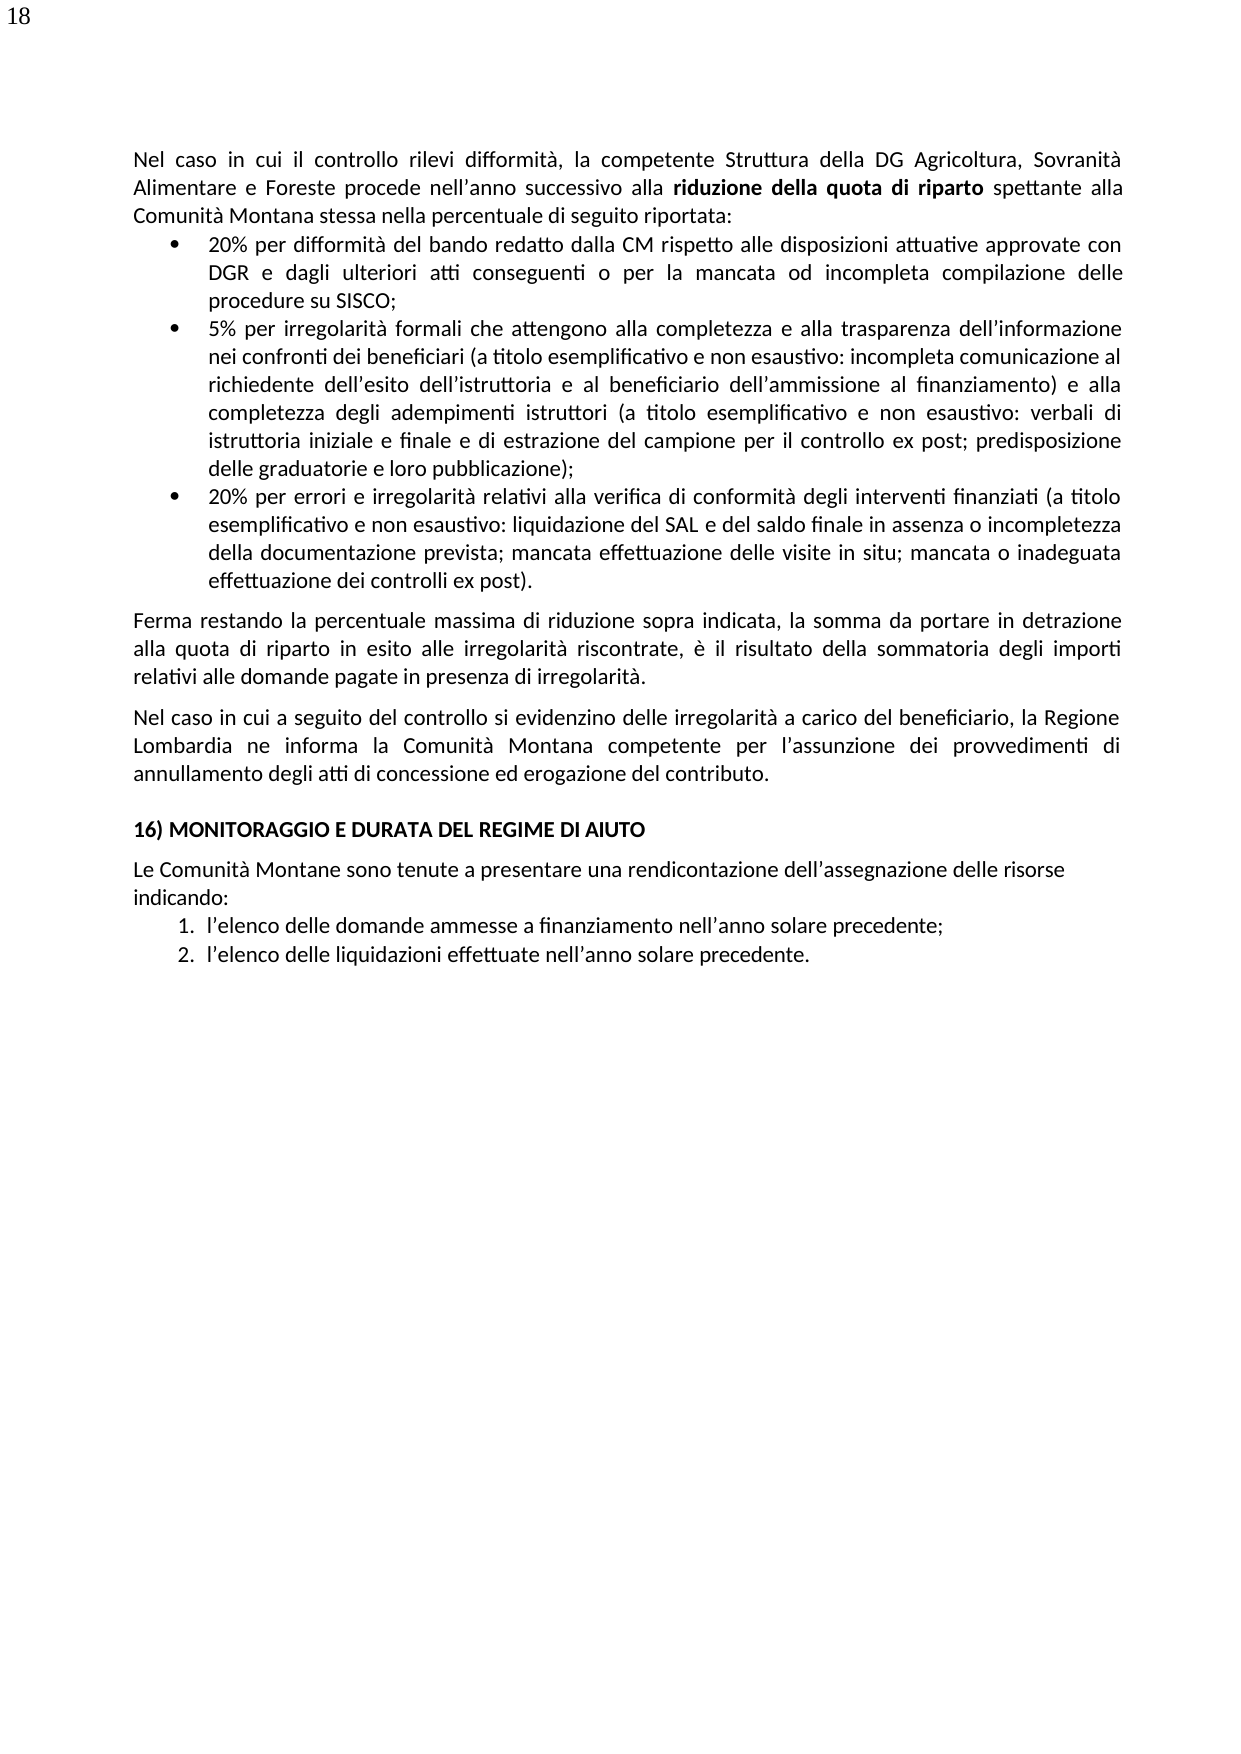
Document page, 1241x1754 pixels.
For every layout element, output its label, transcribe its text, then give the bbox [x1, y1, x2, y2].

text Nel caso in cui a seguito del controllo si evidenzino delle irregolarità a carico del beneficiario, la Regione Lombardia ne informa la Comunità Montana competente per l’assunzione dei provvedimenti di annullamento degli atti di concessione ed erogazione del contributo. [133, 703, 1122, 787]
list 20% per errori e irregolarità relativi alla verifica di conformità degli interventi finanziati (a titolo esemplificativo e non esaustivo: liquidazione del SAL e del saldo finale in assenza o incompletezza della documentazione prevista; mancata effettuazione delle visite in situ; mancata o inadeguata effettuazione dei controlli ex post). [171, 482, 1122, 594]
text Ferma restando la percentuale massima di riduzione sopra indicata, la somma da portare in detrazione alla quota di riparto in esito alle irregolarità riscontrate, è il risultato della sommatoria degli importi relativi alle domande pagate in presenza di irregolarità. [133, 606, 1122, 691]
subtitle MONITORAGGIO E DURATA DEL REGIME DI AIUTO [133, 815, 1194, 843]
list 20% per difformità del bando redatto dalla CM rispetto alle disposizioni attuative approvate con DGR e dagli ulteriori atti conseguenti o per la mancata od incompleta compilazione delle procedure su SISCO; [171, 230, 1123, 314]
text Nel caso in cui il controllo rilevi difformità, la competente Struttura della DG Agricoltura, Sovranità Alimentare e Foreste procede nell’anno successivo alla riduzione della quota di riparto spettante alla Comunità Montana stessa nella percentuale di seguito riportata: [133, 146, 1123, 229]
list l’elenco delle liquidazioni effettuate nell’anno solare precedente. [177, 940, 1194, 968]
text indicando: [133, 883, 1194, 912]
list 5% per irregolarità formali che attengono alla completezza e alla trasparenza dell’informazione nei confronti dei beneficiari (a titolo esemplificativo e non esaustivo: incompleta comunicazione al richiedente dell’esito dell’istruttoria e al beneficiario dell’ammissione al finanziamento) e alla completezza degli adempimenti istruttori (a titolo esemplificativo e non esaustivo: verbali di istruttoria iniziale e finale e di estrazione del campione per il controllo ex post; predisposizione delle graduatorie e loro pubblicazione); [171, 314, 1123, 482]
text Le Comunità Montane sono tenute a presentare una rendicontazione dell’assegnazione delle risorse [133, 856, 1194, 883]
list l’elenco delle domande ammesse a finanziamento nell’anno solare precedente; [177, 912, 1194, 940]
